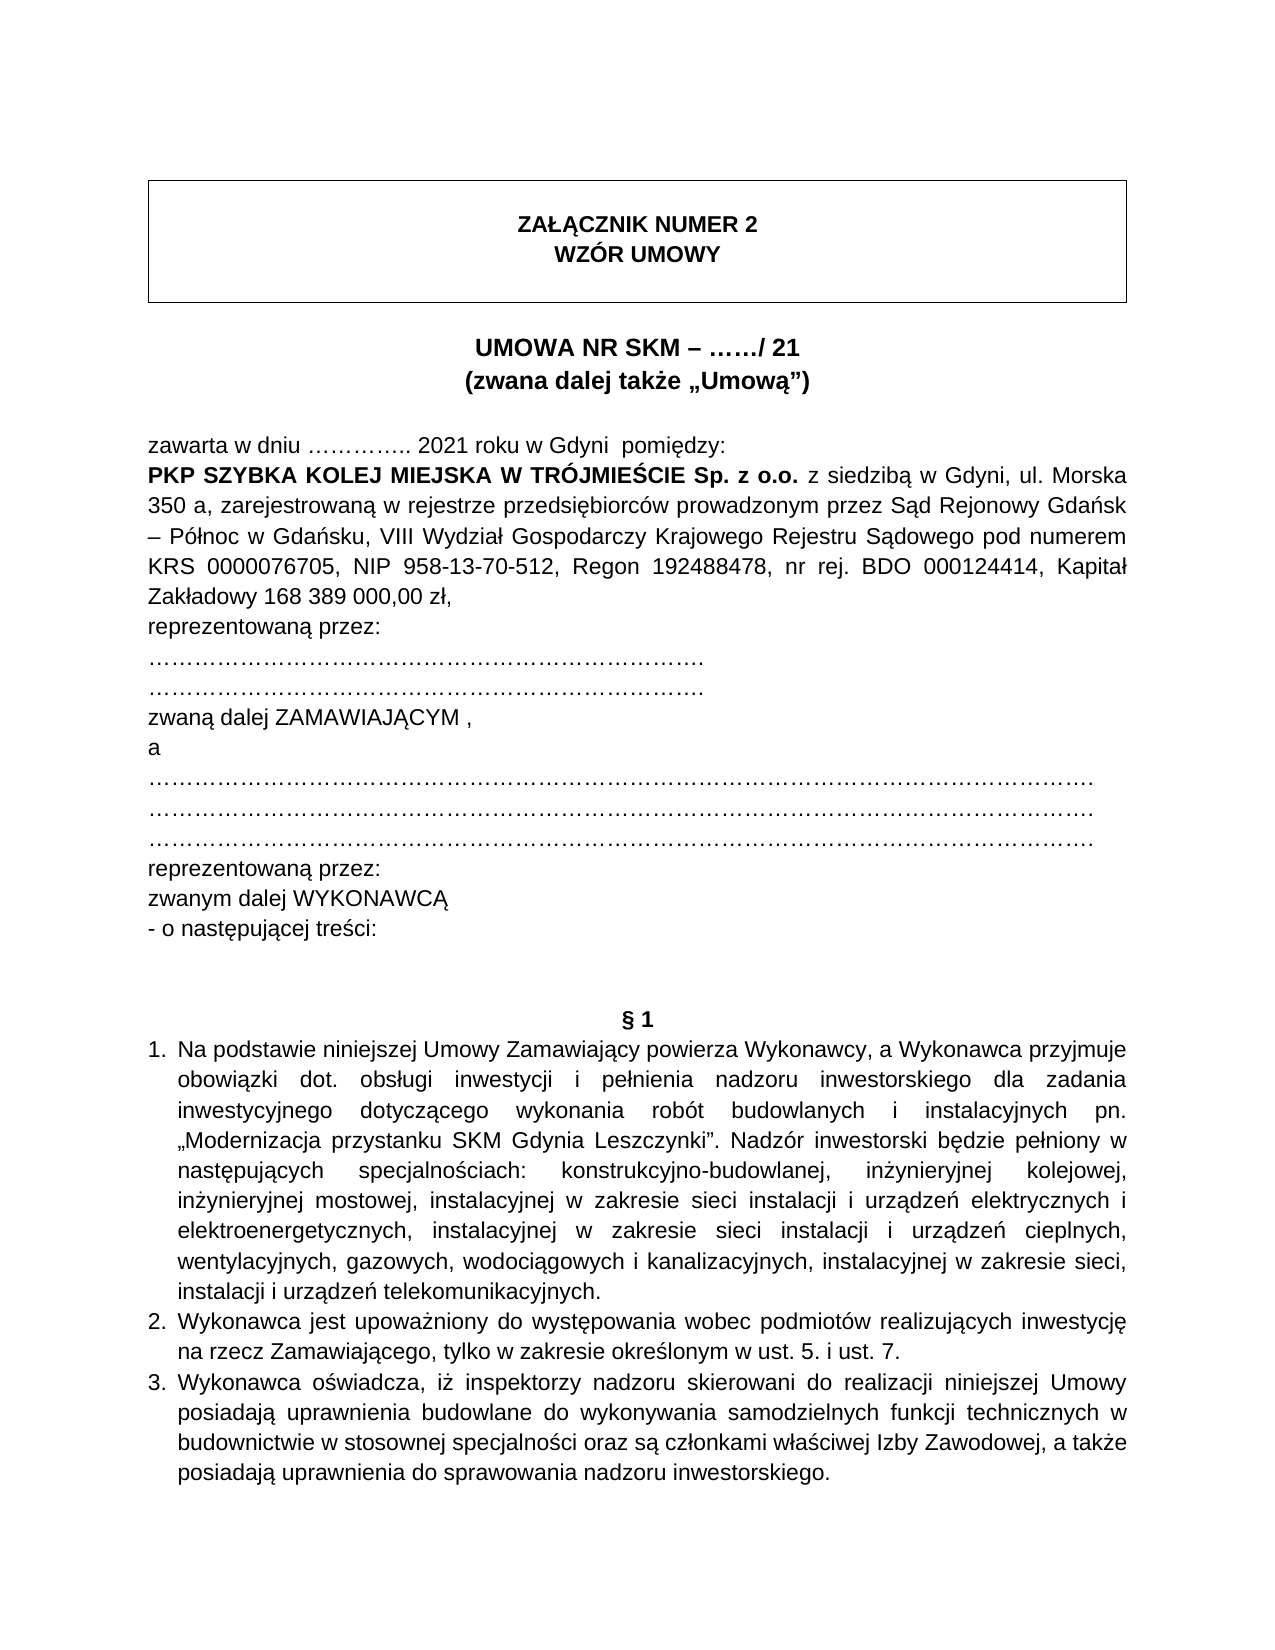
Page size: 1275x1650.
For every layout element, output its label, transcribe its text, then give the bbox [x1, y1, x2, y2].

text ………………………………………………………………. [148, 643, 1127, 670]
text zwaną dalej ZAMAWIAJĄCYM , [148, 704, 1127, 730]
text ……………………………………………………………………………………………………………. [148, 825, 1127, 851]
list Wykonawca jest upoważniony do występowania wobec podmiotów realizujących inwestycję na rzecz Zamawiającego, tylko w zakresie określonym w ust. 5. i ust. 7. [148, 1308, 1127, 1365]
text reprezentowaną przez: [148, 613, 1127, 640]
text a [148, 734, 1127, 761]
text zwanym dalej WYKONAWCĄ [148, 885, 1127, 912]
text ……………………………………………………………………………………………………………. [148, 764, 1127, 791]
text reprezentowaną przez: [148, 855, 1127, 881]
text ……………………………………………………………………………………………………………. [148, 794, 1127, 821]
text - o następującej treści: [148, 915, 1127, 942]
list Na podstawie niniejszej Umowy Zamawiający powierza Wykonawcy, a Wykonawca przyjmuje obowiązki dot. obsługi inwestycji i pełnienia nadzoru inwestorskiego dla zadania inwestycyjnego dotyczącego wykonania robót budowlanych i instalacyjnych pn. „Modernizacja przystanku SKM Gdynia Leszczynki”. Nadzór inwestorski będzie pełniony w następujących specjalnościach: konstrukcyjno-budowlanej, inżynieryjnej kolejowej, inżynieryjnej mostowej, instalacyjnej w zakresie sieci instalacji i urządzeń elektrycznych i elektroenergetycznych, instalacyjnej w zakresie sieci instalacji i urządzeń cieplnych, wentylacyjnych, gazowych, wodociągowych i kanalizacyjnych, instalacyjnej w zakresie sieci, instalacji i urządzeń telekomunikacyjnych. [148, 1036, 1127, 1304]
text zawarta w dniu ………….. 2021 roku w Gdyni pomiędzy: [148, 432, 1127, 458]
text UMOWA NR SKM – ……/ 21 [148, 333, 1127, 362]
list Wykonawca oświadcza, iż inspektorzy nadzoru skierowani do realizacji niniejszej Umowy posiadają uprawnienia budowlane do wykonywania samodzielnych funkcji technicznych w budownictwie w stosownej specjalności oraz są członkami właściwej Izby Zawodowej, a także posiadają uprawnienia do sprawowania nadzoru inwestorskiego. [148, 1368, 1127, 1486]
text ………………………………………………………………. [148, 674, 1127, 700]
text PKP SZYBKA KOLEJ MIEJSKA W TRÓJMIEŚCIE Sp. z o.o. z siedzibą w Gdyni, ul. Morska , zarejestrowaną w rejestrze przedsiębiorców prowadzonym przez Sąd Rejonowy Gdańsk – Północ w Gdańsku, VIII Wydział Gospodarczy Krajowego Rejestru Sądowego pod numerem KRS 0000076705, NIP 958-13-70-512, Regon 192488478, nr rej. BDO 000124414, Kapitał Zakładowy 168 389 000,00 zł, [148, 462, 1127, 609]
text § 1 [148, 1006, 1127, 1032]
table_header ZAŁĄCZNIK NUMER 2 WZÓR UMOWY [149, 181, 1126, 302]
text (zwana dalej także „Umową”) [148, 366, 1127, 395]
